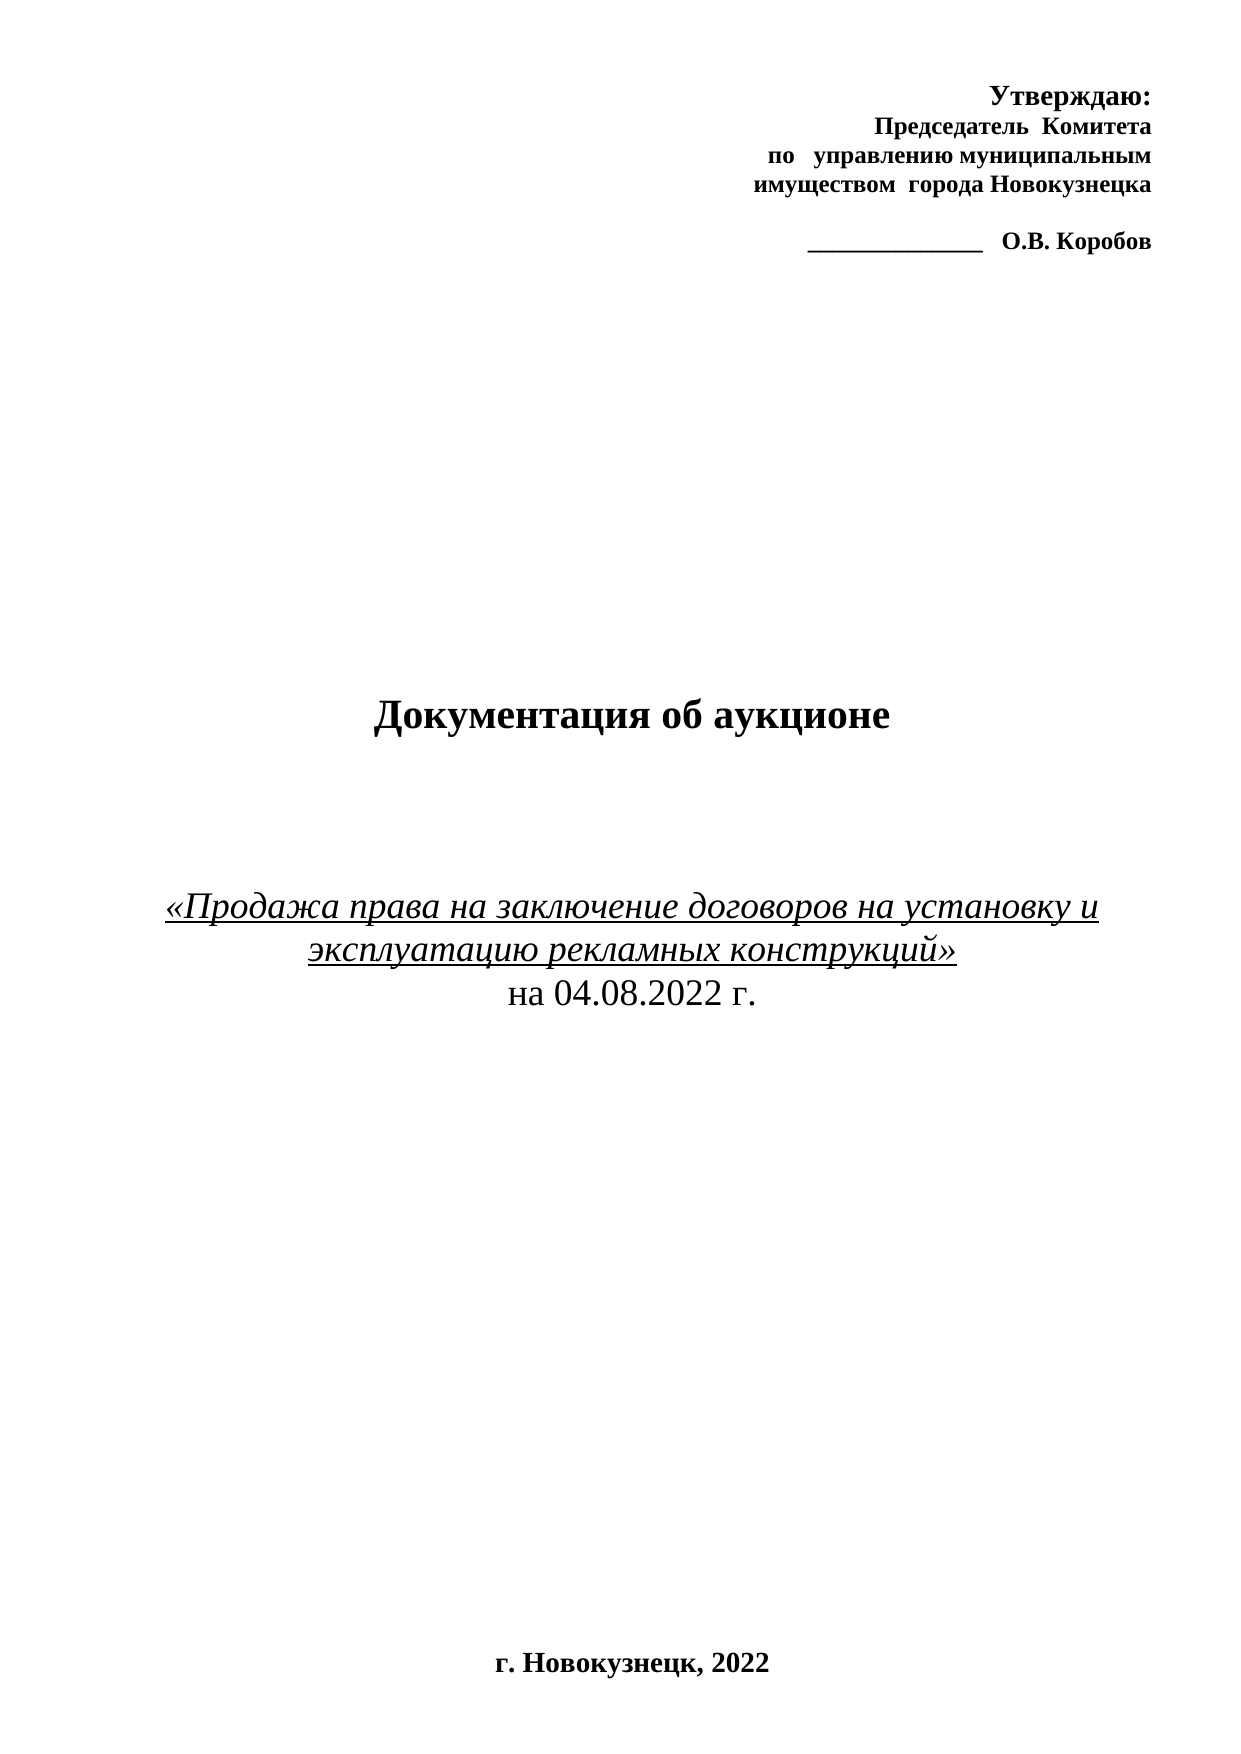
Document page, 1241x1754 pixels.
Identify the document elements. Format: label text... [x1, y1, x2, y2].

text Утверждаю: [112, 78, 1152, 111]
text «Продажа права на заключение договоров на установку и эксплуатацию рекламных конструкций» [112, 884, 1152, 970]
text г. Новокузнецк, 2022 [112, 1646, 1152, 1679]
text ______________ О.В. Коробов [112, 226, 1152, 255]
subtitle Документация об аукционе [112, 689, 1152, 737]
text по управлению муниципальным [112, 140, 1152, 169]
text на 04.08.2022 г. [112, 970, 1152, 1013]
text имуществом города Новокузнецка [112, 169, 1152, 198]
text Председатель Комитета [112, 111, 1152, 140]
